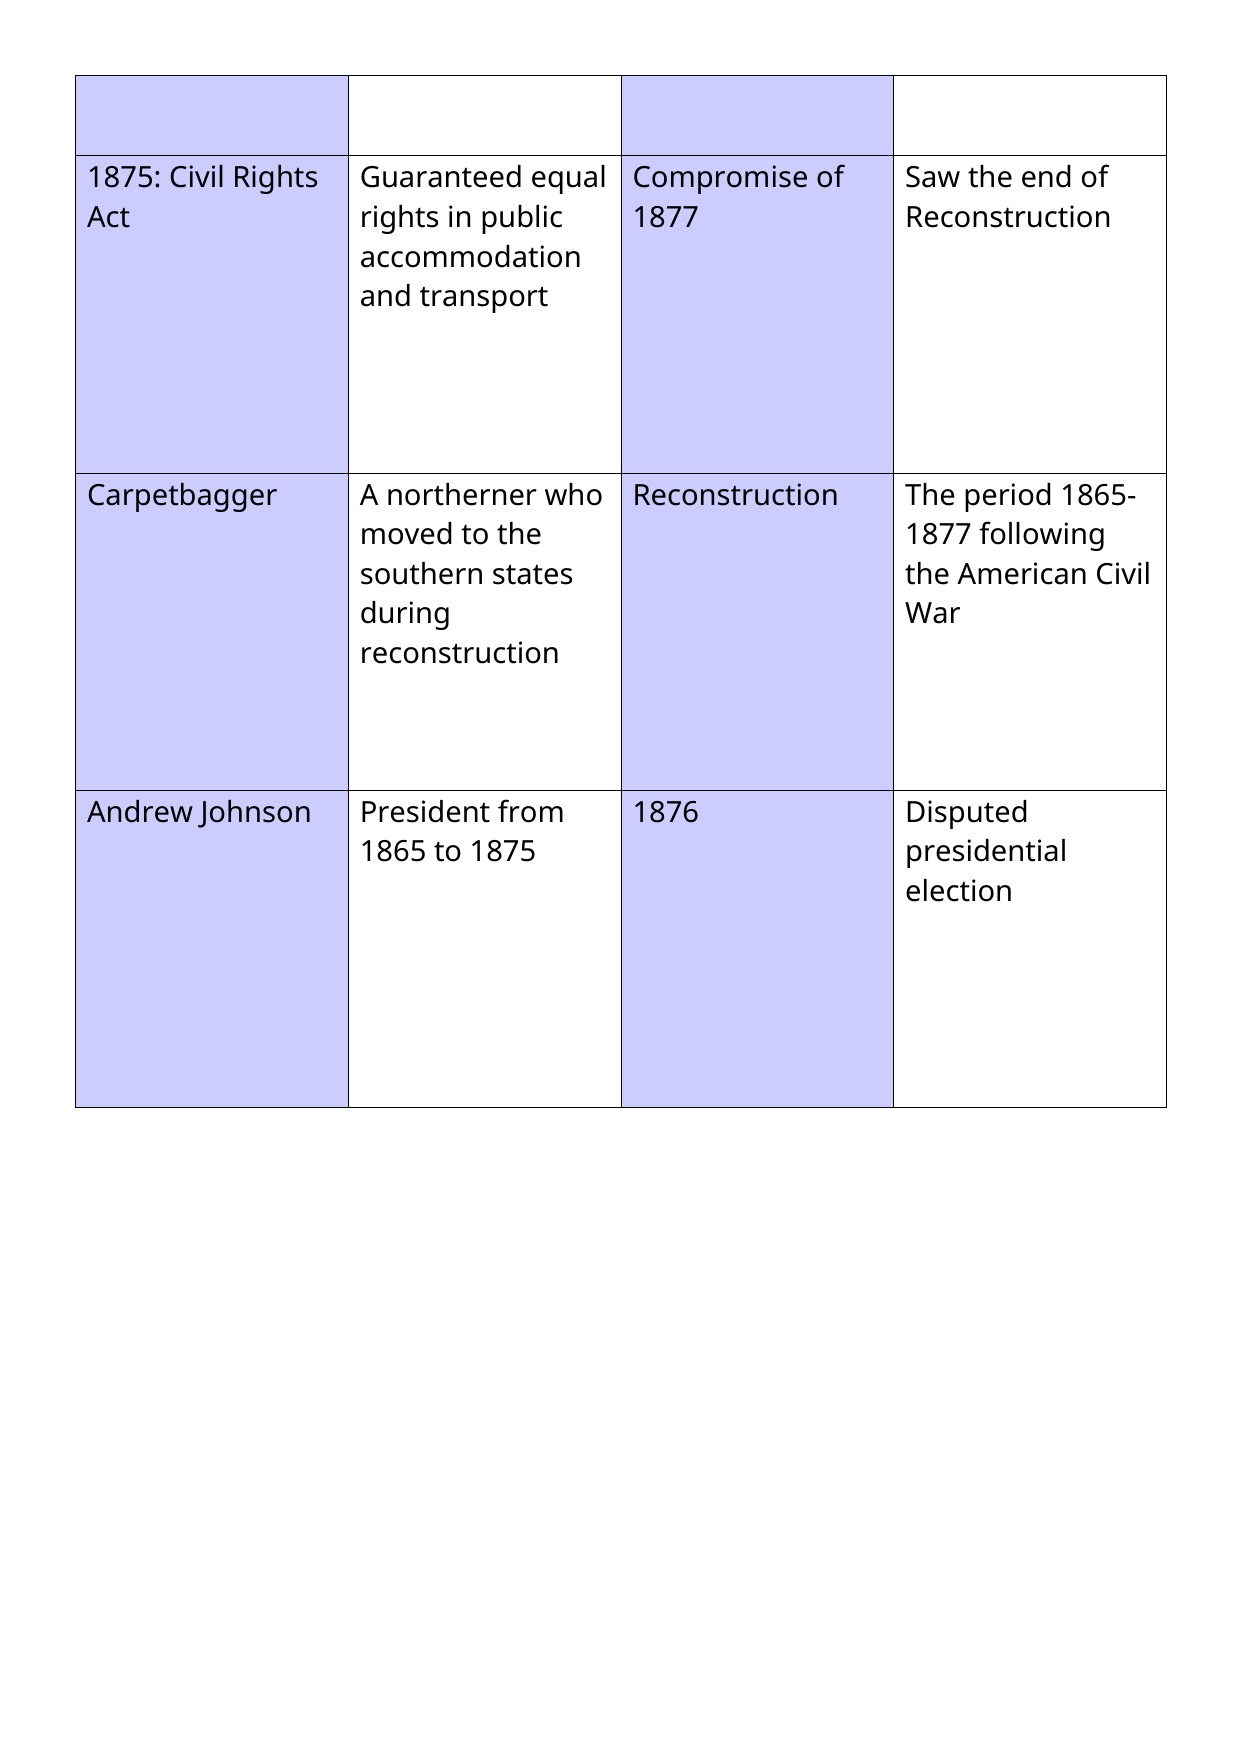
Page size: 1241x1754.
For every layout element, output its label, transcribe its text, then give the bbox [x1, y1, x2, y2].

table_cell Disputed presidential election [894, 791, 1166, 1107]
table_cell Carpetbagger [76, 474, 348, 790]
table_cell The period 1865-1877 following the American Civil War [894, 474, 1166, 790]
table_cell 1876 [622, 791, 893, 1107]
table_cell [622, 76, 893, 155]
table_cell Compromise of 1877 [622, 156, 893, 473]
table_cell Andrew Johnson [76, 791, 348, 1107]
table_cell Reconstruction [622, 474, 893, 790]
table_cell A northerner who moved to the southern states during reconstruction [349, 474, 621, 790]
table_cell President from 1865 to 1875 [349, 791, 621, 1107]
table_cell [894, 76, 1166, 155]
table_cell Saw the end of Reconstruction [894, 156, 1166, 473]
table_cell 1875: Civil Rights Act [76, 156, 348, 473]
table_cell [349, 76, 621, 155]
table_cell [76, 76, 348, 155]
table_cell Guaranteed equal rights in public accommodation and transport [349, 156, 621, 473]
